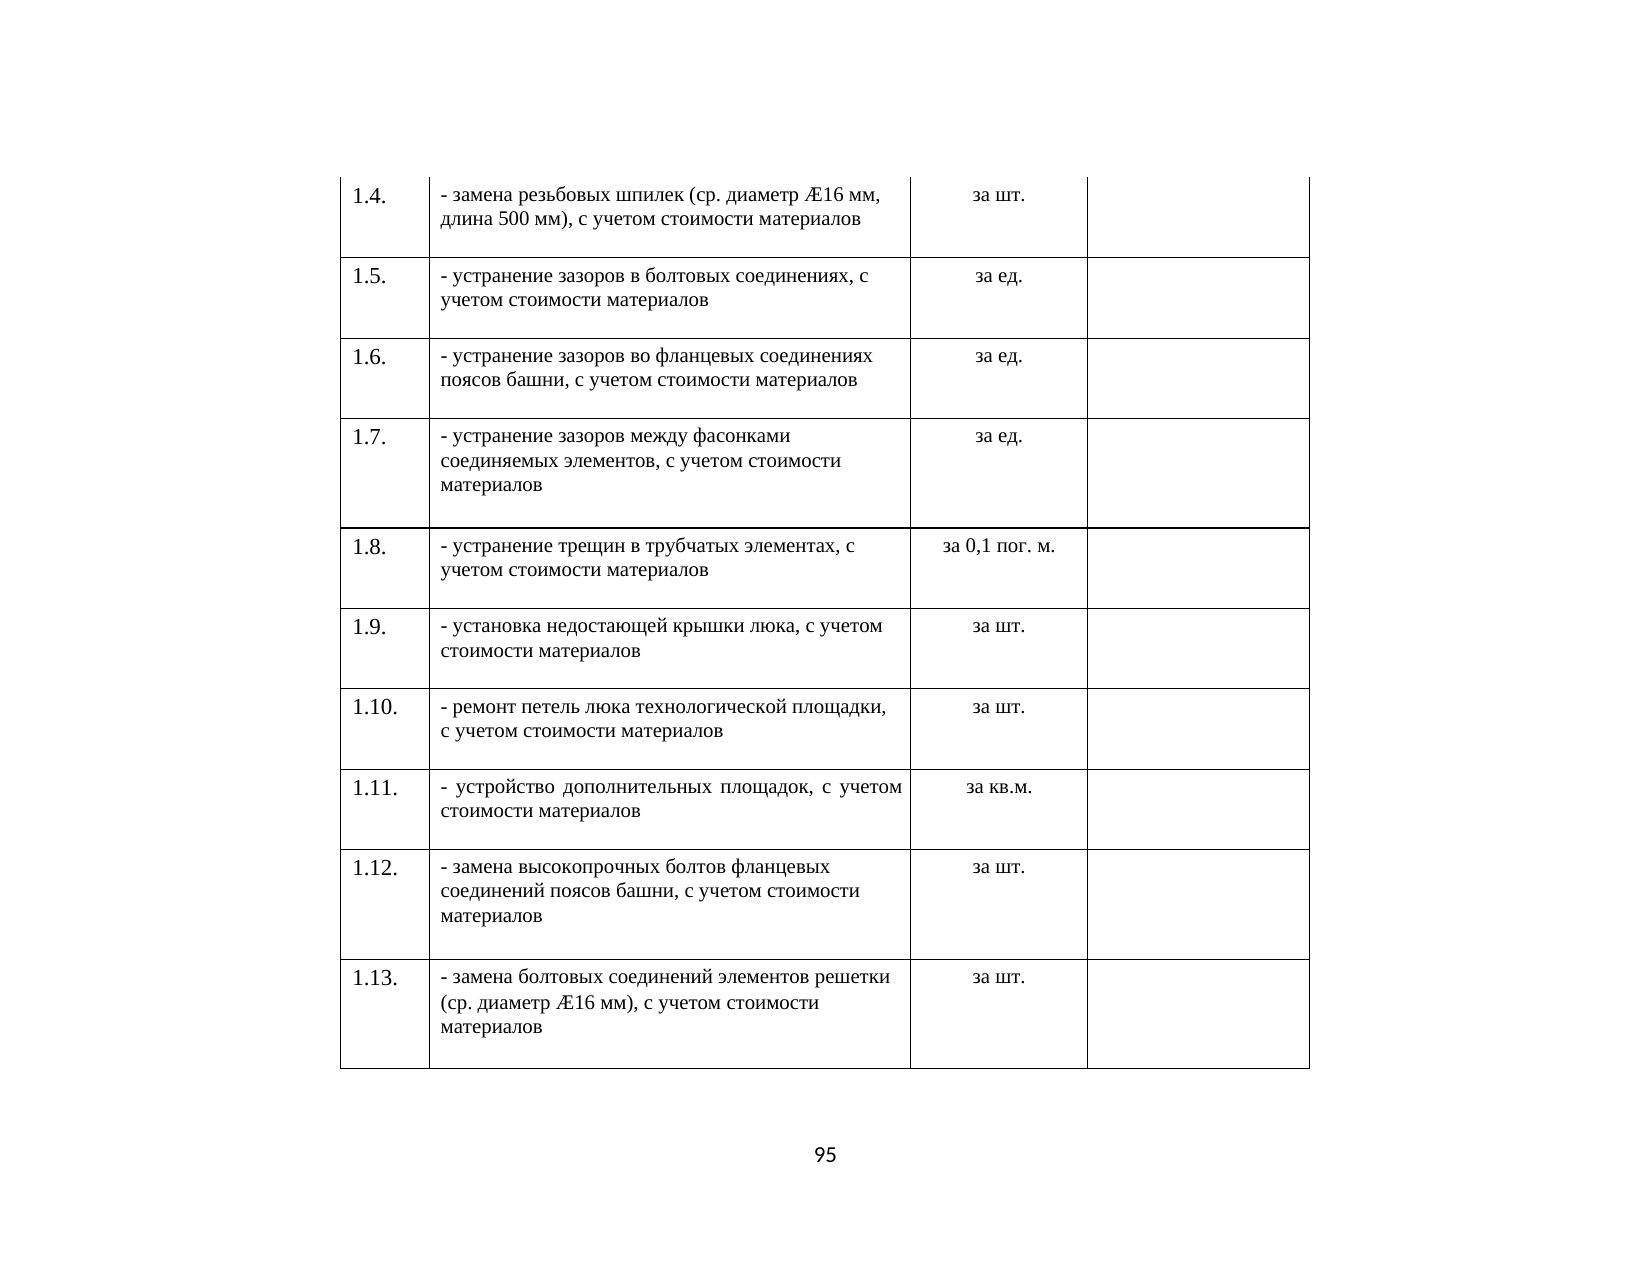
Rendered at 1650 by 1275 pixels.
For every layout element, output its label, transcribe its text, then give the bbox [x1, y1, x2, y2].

table_cell за ед. [911, 339, 1087, 418]
table_cell 1.5. [341, 258, 429, 338]
table_cell за ед. [911, 419, 1087, 527]
table_cell [1088, 529, 1309, 608]
table_cell - замена болтовых соединений элементов решетки (ср. диаметр Æ16 мм), с учетом стоимости материалов [430, 960, 910, 1068]
table_cell 1.7. [341, 419, 429, 527]
table_cell [1088, 419, 1309, 527]
table_header за шт. [911, 177, 1087, 257]
table_header - замена резьбовых шпилек (ср. диаметр Æ16 мм, длина 500 мм), с учетом стоимости материалов [430, 177, 910, 257]
table_cell 1.12. [341, 850, 429, 959]
table_cell за 0,1 пог. м. [911, 529, 1087, 608]
table_cell - замена высокопрочных болтов фланцевых соединений поясов башни, с учетом стоимости материалов [430, 850, 910, 959]
table_cell 1.6. [341, 339, 429, 418]
table_cell 1.8. [341, 529, 429, 608]
table_header 1.4. [341, 177, 429, 257]
table_cell 1.10. [341, 689, 429, 769]
table_cell 1.11. [341, 770, 429, 849]
table_cell [1088, 850, 1309, 959]
table_cell за шт. [911, 850, 1087, 959]
table_cell [1088, 258, 1309, 338]
table_cell - установка недостающей крышки люка, с учетом стоимости материалов [430, 609, 910, 688]
table_cell 1.13. [341, 960, 429, 1068]
table_cell за шт. [911, 689, 1087, 769]
table_cell [1088, 960, 1309, 1068]
table_cell за кв.м. [911, 770, 1087, 849]
table_cell [1088, 770, 1309, 849]
table_cell [1088, 609, 1309, 688]
table_cell за шт. [911, 960, 1087, 1068]
table_cell - устранение трещин в трубчатых элементах, с учетом стоимости материалов [430, 529, 910, 608]
table_cell 1.9. [341, 609, 429, 688]
table_cell - устройство дополнительных площадок, с учетом стоимости материалов [430, 770, 910, 849]
table_cell - устранение зазоров во фланцевых соединениях поясов башни, с учетом стоимости материалов [430, 339, 910, 418]
table_cell [1088, 689, 1309, 769]
table_cell за ед. [911, 258, 1087, 338]
table_cell за шт. [911, 609, 1087, 688]
table_cell - устранение зазоров между фасонками соединяемых элементов, с учетом стоимости материалов [430, 419, 910, 527]
table_cell - ремонт петель люка технологической площадки, с учетом стоимости материалов [430, 689, 910, 769]
table_cell - устранение зазоров в болтовых соединениях, с учетом стоимости материалов [430, 258, 910, 338]
table_cell [1088, 339, 1309, 418]
table_header [1088, 177, 1309, 257]
